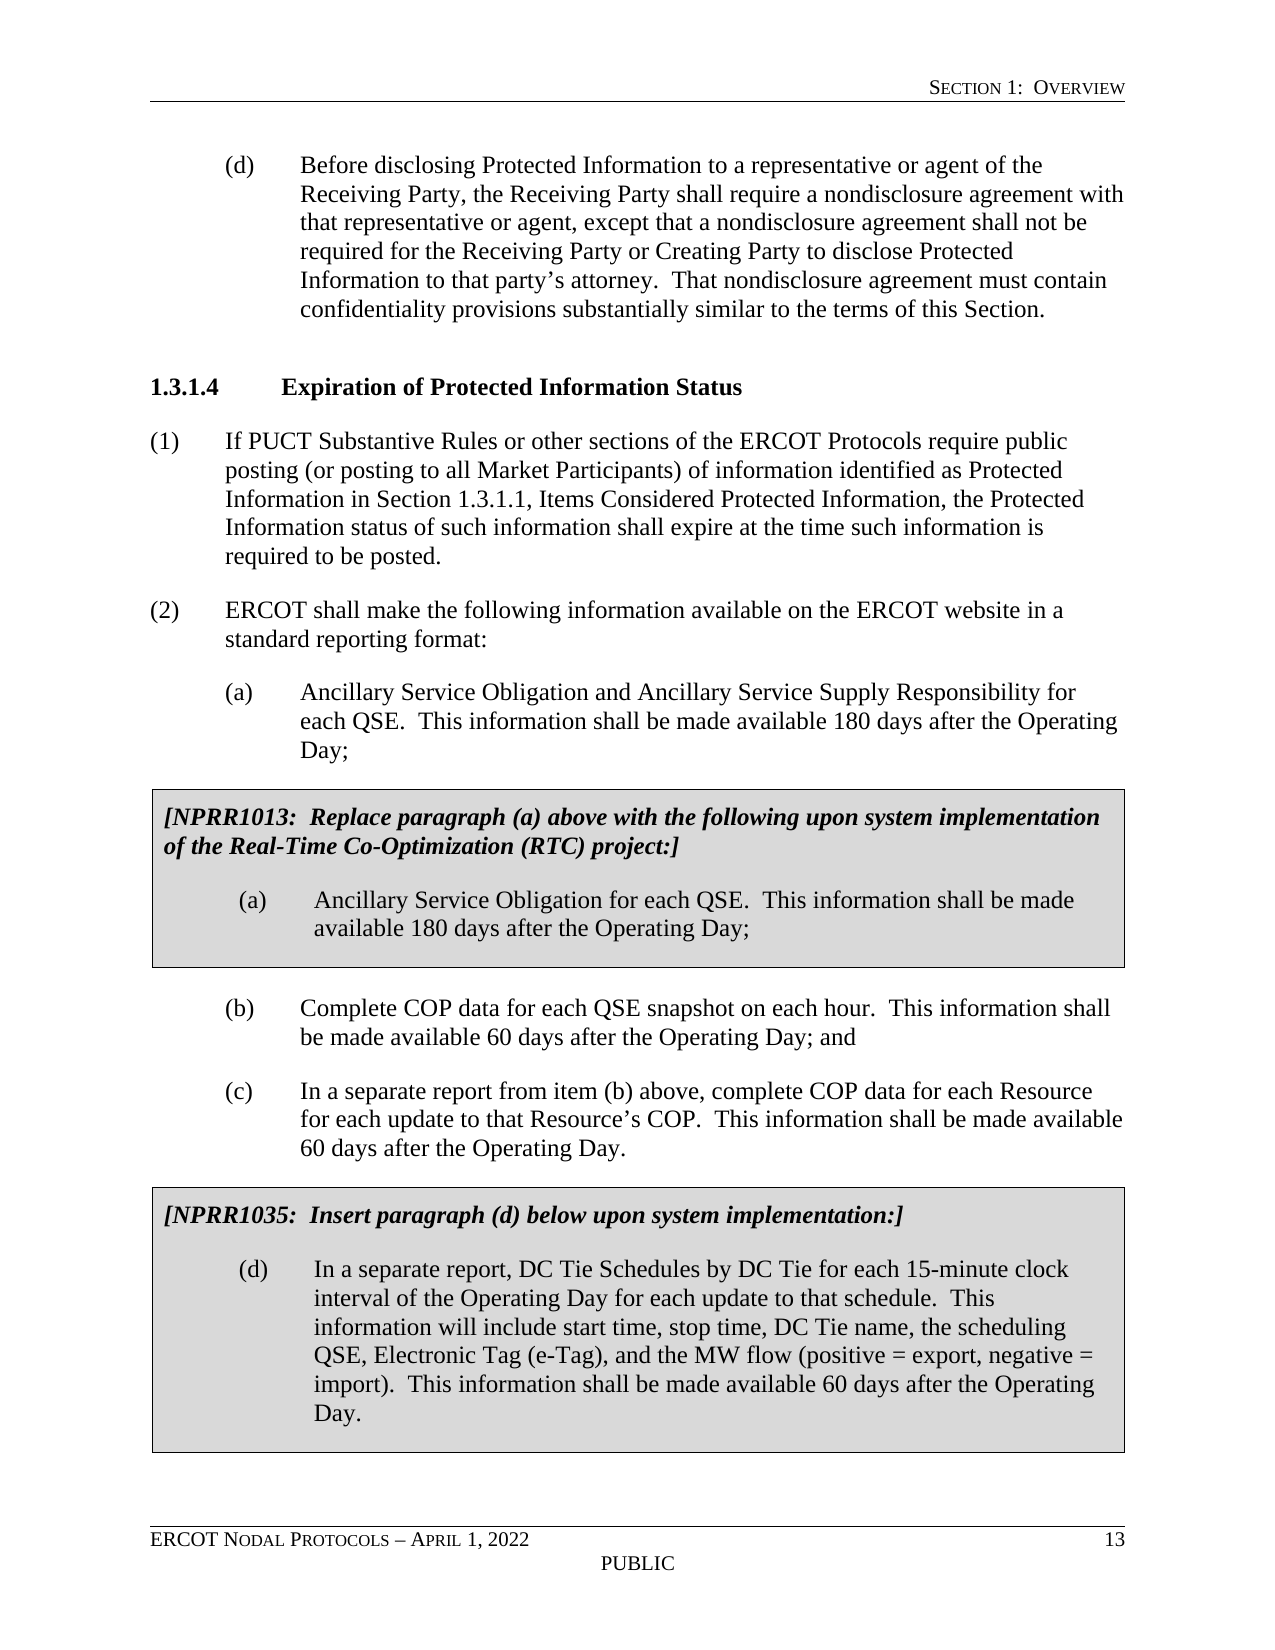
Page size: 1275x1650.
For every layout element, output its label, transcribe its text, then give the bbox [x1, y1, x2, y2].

table_header [NPRR1035: Insert paragraph (d) below upon system implementation:] (d) In a separate report, DC Tie Schedules by DC Tie for each 15-minute clock interval of the Operating Day for each update to that schedule. This information will include start time, stop time, DC Tie name, the scheduling QSE, Electronic Tag (e-Tag), and the MW flow (positive = export, negative = import). This information shall be made available 60 days after the Operating Day. [153, 1188, 1124, 1452]
text (2) ERCOT shall make the following information available on the ERCOT website in a standard reporting format: [150, 595, 1125, 652]
table_header [NPRR1013: Replace paragraph (a) above with the following upon system implementation of the Real-Time Co-Optimization (RTC) project:] (a) Ancillary Service Obligation for each QSE. This information shall be made available 180 days after the Operating Day; [153, 790, 1124, 967]
text 1.3.1.4 Expiration of Protected Information Status [150, 372, 1125, 401]
text (b) Complete COP data for each QSE snapshot on each hour. This information shall be made available 60 days after the Operating Day; and [225, 993, 1125, 1051]
text (a) Ancillary Service Obligation and Ancillary Service Supply Responsibility for each QSE. This information shall be made available 180 days after the Operating Day; [225, 677, 1125, 764]
list (d) Before disclosing Protected Information to a representative or agent of the Receiving Party, the Receiving Party shall require a nondisclosure agreement with that representative or agent, except that a nondisclosure agreement shall not be required for the Receiving Party or Creating Party to disclose Protected Information to that party’s attorney. That nondisclosure agreement must contain confidentiality provisions substantially similar to the terms of this Section. [225, 150, 1125, 322]
text (c) In a separate report from item (b) above, complete COP data for each Resource for each update to that Resource’s COP. This information shall be made available 60 days after the Operating Day. [225, 1076, 1125, 1162]
text (1) If PUCT Substantive Rules or other sections of the ERCOT Protocols require public posting (or posting to all Market Participants) of information identified as Protected Information in Section 1.3.1.1, Items Considered Protected Information, the Protected Information status of such information shall expire at the time such information is required to be posted. [150, 426, 1125, 570]
